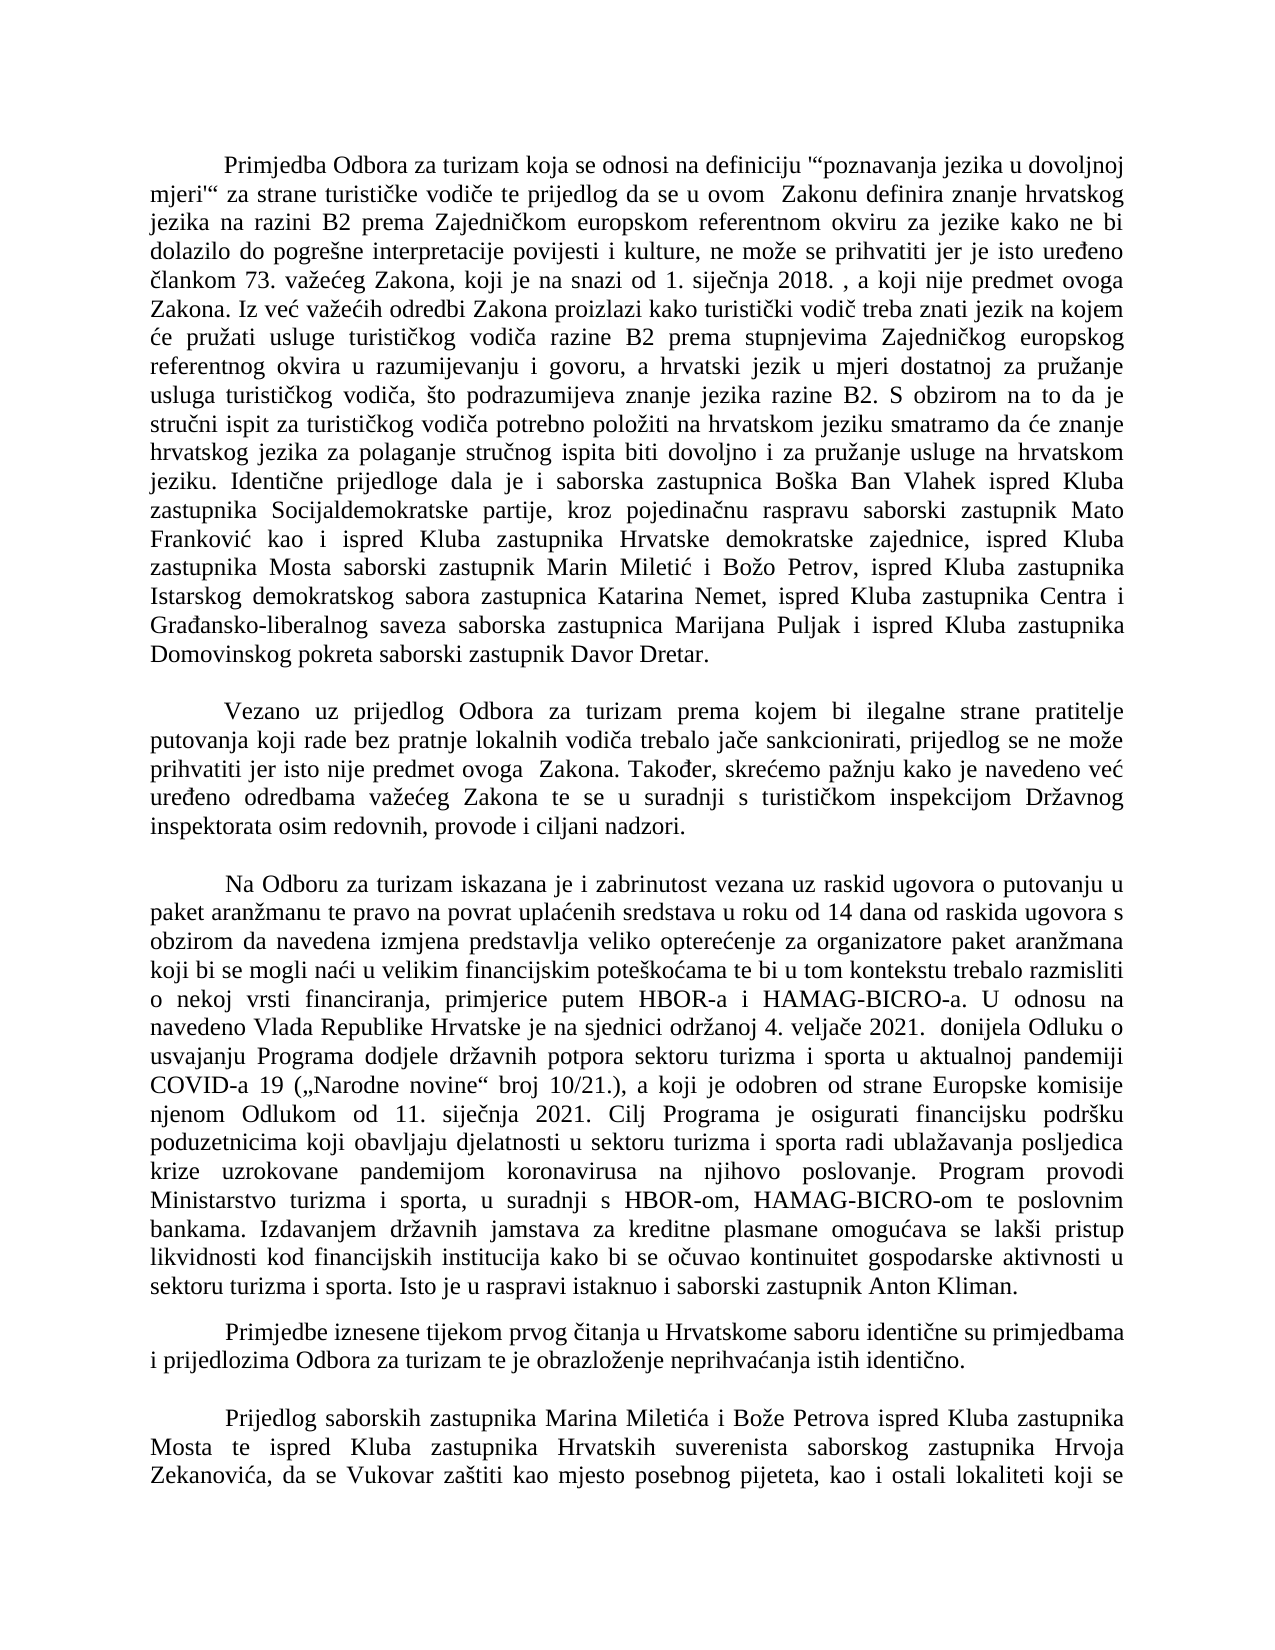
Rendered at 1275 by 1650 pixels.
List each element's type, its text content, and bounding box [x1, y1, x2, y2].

text Na Odboru za turizam iskazana je i zabrinutost vezana uz raskid ugovora o putovanju u paket aranžmanu te pravo na povrat uplaćenih sredstava u roku od 14 dana od raskida ugovora s obzirom da navedena izmjena predstavlja veliko opterećenje za organizatore paket aranžmana koji bi se mogli naći u velikim financijskim poteškoćama te bi u tom kontekstu trebalo razmisliti o nekoj vrsti financiranja, primjerice putem HBOR-a i HAMAG-BICRO-a. U odnosu na navedeno Vlada Republike Hrvatske je na sjednici održanoj 4. veljače 2021. donijela Odluku o usvajanju Programa dodjele državnih potpora sektoru turizma i sporta u aktualnoj pandemiji COVID-a 19 („Narodne novine“ broj 10/21.), a koji je odobren od strane Europske komisije njenom Odlukom od 11. siječnja 2021. Cilj Programa je osigurati financijsku podršku poduzetnicima koji obavljaju djelatnosti u sektoru turizma i sporta radi ublažavanja posljedica krize uzrokovane pandemijom koronavirusa na njihovo poslovanje. Program provodi Ministarstvo turizma i sporta, u suradnji s HBOR-om, HAMAG-BICRO-om te poslovnim bankama. Izdavanjem državnih jamstava za kreditne plasmane omogućava se lakši pristup likvidnosti kod financijskih institucija kako bi se očuvao kontinuitet gospodarske aktivnosti u sektoru turizma i sporta. Isto je u raspravi istaknuo i saborski zastupnik Anton Kliman. [150, 869, 1125, 1300]
text Primjedbe iznesene tijekom prvog čitanja u Hrvatskome saboru identične su primjedbama i prijedlozima Odbora za turizam te je obrazloženje neprihvaćanja istih identično. [150, 1317, 1125, 1374]
text Vezano uz prijedlog Odbora za turizam prema kojem bi ilegalne strane pratitelje putovanja koji rade bez pratnje lokalnih vodiča trebalo jače sankcionirati, prijedlog se ne može prihvatiti jer isto nije predmet ovoga Zakona. Također, skrećemo pažnju kako je navedeno već uređeno odredbama važećeg Zakona te se u suradnji s turističkom inspekcijom Državnog inspektorata osim redovnih, provode i ciljani nadzori. [150, 696, 1125, 840]
text Primjedba Odbora za turizam koja se odnosi na definiciju '“poznavanja jezika u dovoljnoj mjeri'“ za strane turističke vodiče te prijedlog da se u ovom Zakonu definira znanje hrvatskog jezika na razini B2 prema Zajedničkom europskom referentnom okviru za jezike kako ne bi dolazilo do pogrešne interpretacije povijesti i kulture, ne može se prihvatiti jer je isto uređeno člankom 73. važećeg Zakona, koji je na snazi od 1. siječnja 2018. , a koji nije predmet ovoga Zakona. Iz već važećih odredbi Zakona proizlazi kako turistički vodič treba znati jezik na kojem će pružati usluge turističkog vodiča razine B2 prema stupnjevima Zajedničkog europskog referentnog okvira u razumijevanju i govoru, a hrvatski jezik u mjeri dostatnoj za pružanje usluga turističkog vodiča, što podrazumijeva znanje jezika razine B2. S obzirom na to da je stručni ispit za turističkog vodiča potrebno položiti na hrvatskom jeziku smatramo da će znanje hrvatskog jezika za polaganje stručnog ispita biti dovoljno i za pružanje usluge na hrvatskom jeziku. Identične prijedloge dala je i saborska zastupnica Boška Ban Vlahek ispred Kluba zastupnika Socijaldemokratske partije, kroz pojedinačnu raspravu saborski zastupnik Mato Franković kao i ispred Kluba zastupnika Hrvatske demokratske zajednice, ispred Kluba zastupnika Mosta saborski zastupnik Marin Miletić i Božo Petrov, ispred Kluba zastupnika Istarskog demokratskog sabora zastupnica Katarina Nemet, ispred Kluba zastupnika Centra i Građansko-liberalnog saveza saborska zastupnica Marijana Puljak i ispred Kluba zastupnika Domovinskog pokreta saborski zastupnik Davor Dretar. [150, 150, 1125, 667]
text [150, 1403, 1125, 1489]
